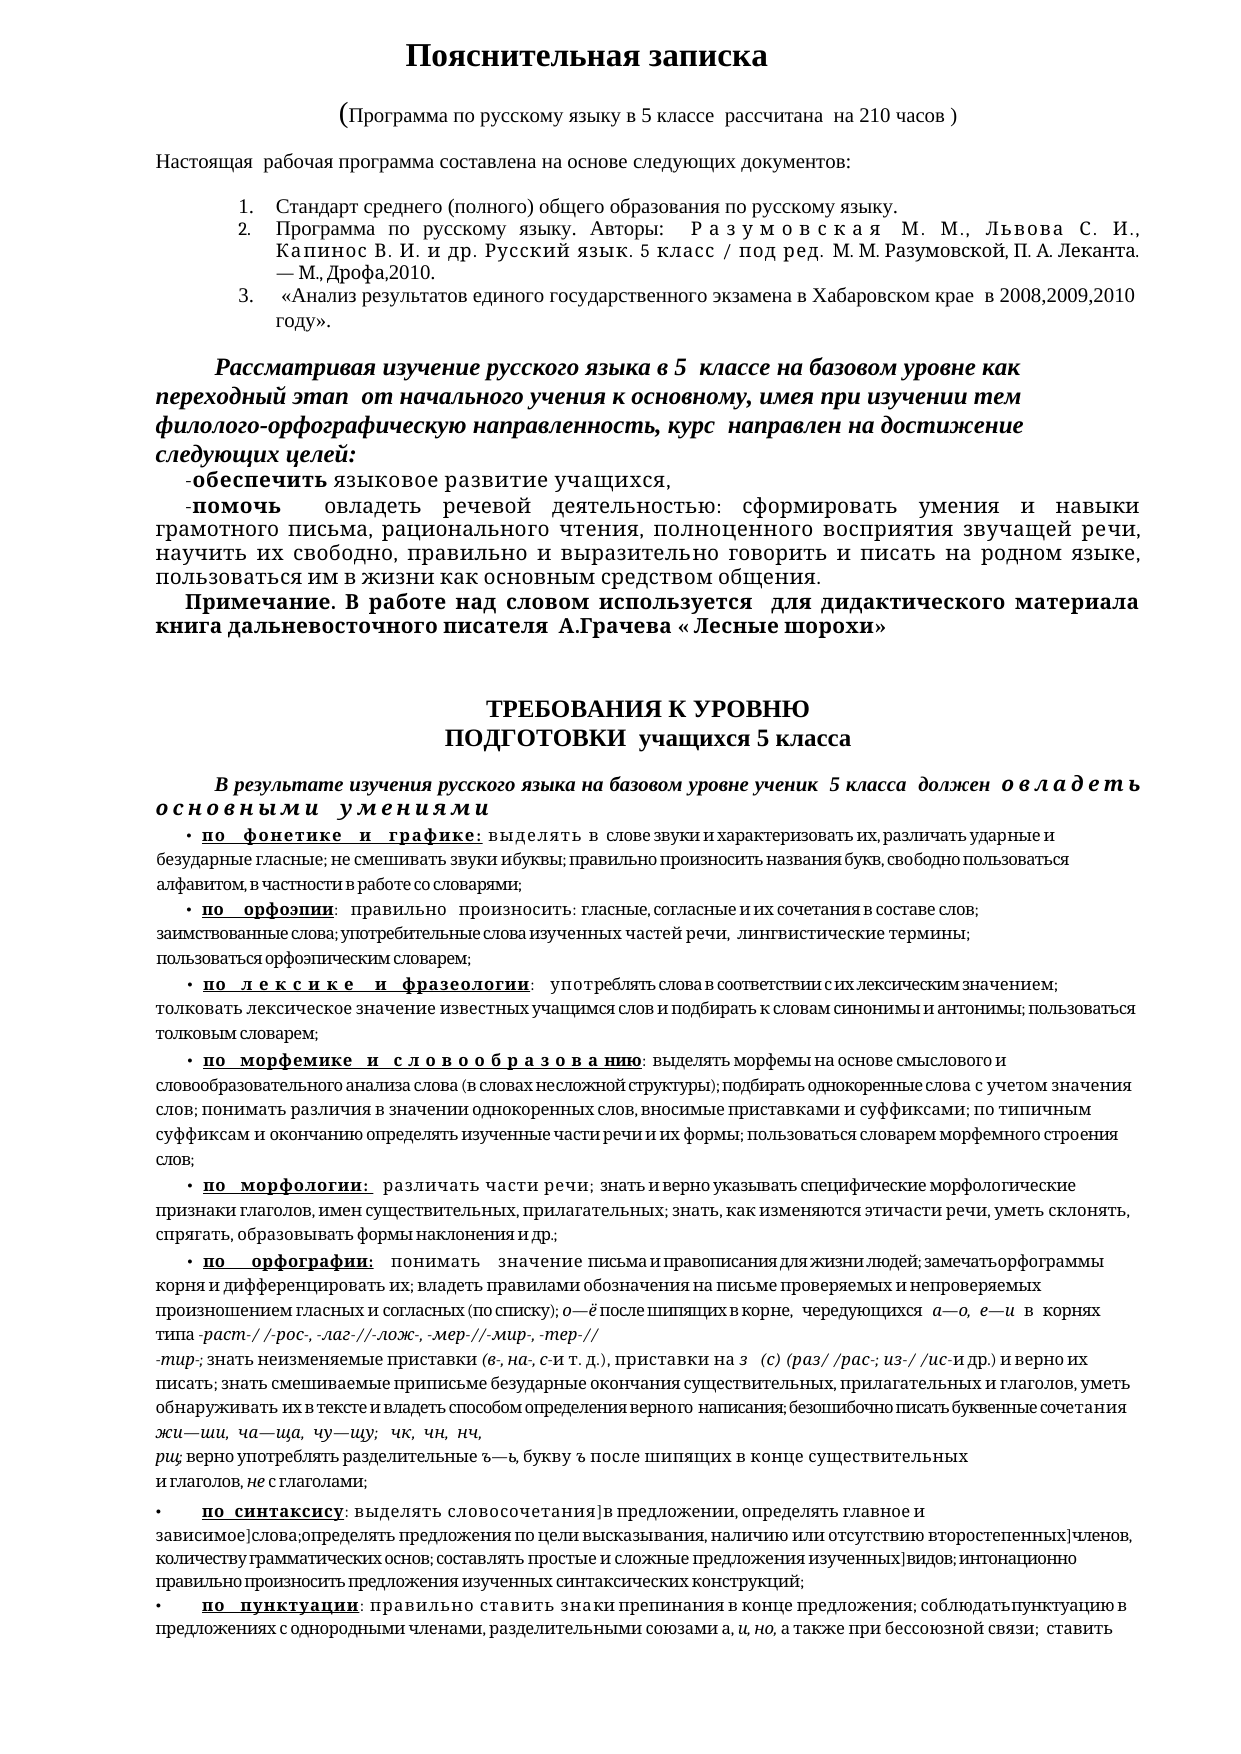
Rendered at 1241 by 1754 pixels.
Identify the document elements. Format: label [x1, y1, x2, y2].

table_cell [133, 15, 1240, 1639]
